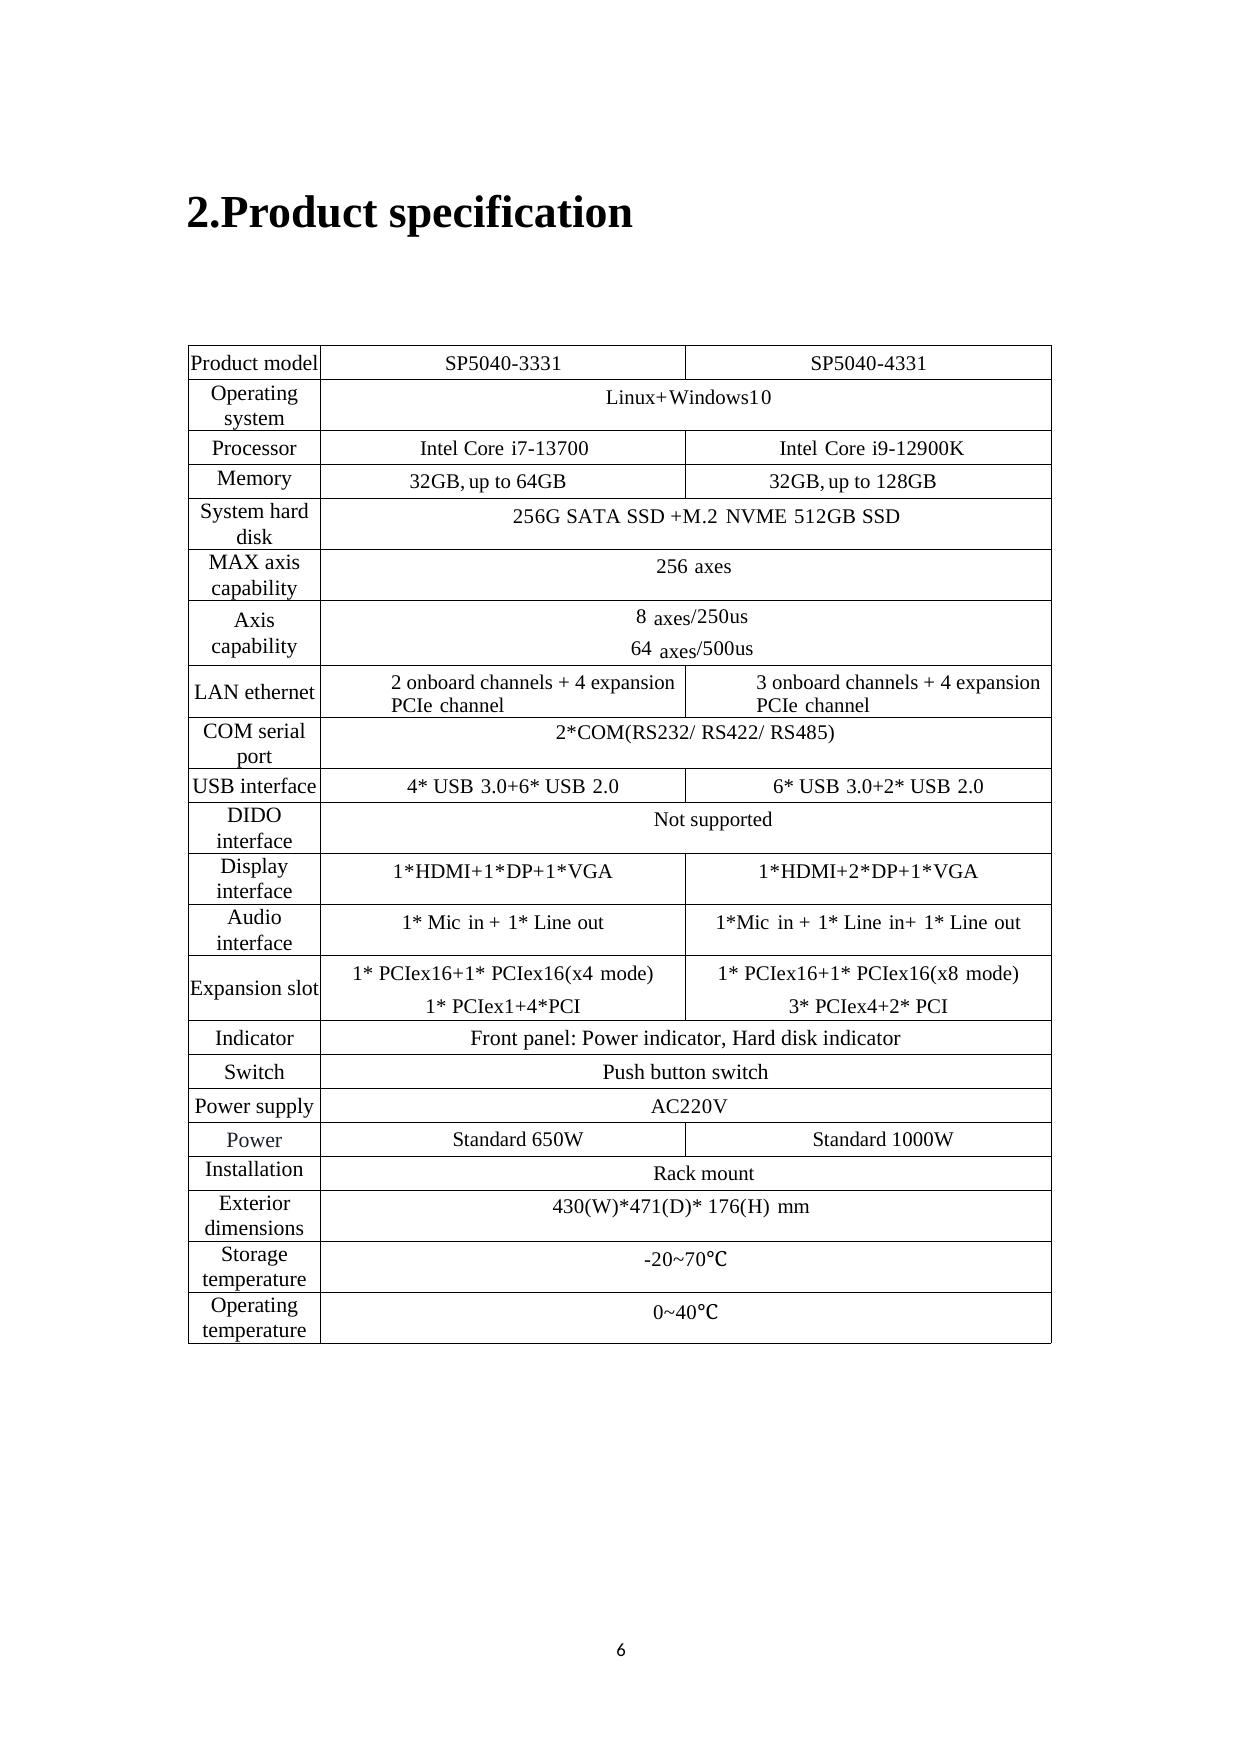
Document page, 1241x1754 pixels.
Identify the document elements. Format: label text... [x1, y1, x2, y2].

table_cell 1* PCIex16+1* PCIex16(x4 mode) 1* PCIex1+4*PCI [321, 956, 685, 1020]
table_cell System hard disk [189, 499, 320, 549]
table_cell Push button switch [321, 1055, 1051, 1088]
table_cell 8 axes/250us 64 axes/500us [321, 601, 1051, 665]
table_cell Installation [189, 1157, 320, 1190]
table_cell Standard 650W [321, 1123, 685, 1156]
table_cell 1*HDMI+2*DP+1*VGA [686, 854, 1051, 904]
table_cell 1*Mic in + 1* Line in+ 1* Line out [686, 905, 1051, 955]
table_cell Front panel: Power indicator, Hard disk indicator [321, 1021, 1051, 1054]
table_cell Indicator [189, 1021, 320, 1054]
table_cell 1* PCIex16+1* PCIex16(x8 mode) 3* PCIex4+2* PCI [686, 956, 1051, 1020]
table_cell 3 onboard channels + 4 expansion PCIe channel [686, 666, 1051, 717]
table_cell Linux+Windows10 [321, 380, 1051, 430]
table_cell Storage temperature [189, 1242, 320, 1292]
table_cell USB interface [189, 769, 320, 802]
table_header SP5040-3331 [321, 346, 685, 379]
table_cell 32GB, up to 64GB [321, 465, 685, 498]
table_cell Exterior dimensions [189, 1191, 320, 1241]
table_cell Power supply [189, 1089, 320, 1122]
table_cell Axis capability [189, 601, 320, 665]
table_cell COM serial port [189, 718, 320, 768]
table_cell 0~40℃ [321, 1293, 1051, 1342]
table_cell Display interface [189, 854, 320, 904]
table_cell 256G SATA SSD +M.2 NVME 512GB SSD [321, 499, 1051, 549]
table_cell 1* Mic in + 1* Line out [321, 905, 685, 955]
table_cell Operating system [189, 380, 320, 430]
table_cell -20~70℃ [321, 1242, 1051, 1292]
table_cell 2*COM(RS232/ RS422/ RS485) [321, 718, 1051, 768]
table_cell MAX axis capability [189, 550, 320, 600]
table_cell 430(W)*471(D)* 176(H) mm [321, 1191, 1051, 1241]
table_header SP5040-4331 [686, 346, 1051, 379]
table_cell Processor [189, 431, 320, 464]
table_cell 4* USB 3.0+6* USB 2.0 [321, 769, 685, 802]
table_cell Memory [189, 465, 320, 498]
table_cell 2 onboard channels + 4 expansion PCIe channel [321, 666, 685, 717]
table_cell Power [189, 1123, 320, 1156]
table_header Product model [189, 346, 320, 379]
table_cell Intel Core i7-13700 [321, 431, 685, 464]
table_cell Intel Core i9-12900K [686, 431, 1051, 464]
table_cell AC220V [321, 1089, 1051, 1122]
table_cell 256 axes [321, 550, 1051, 600]
table_cell Expansion slot [189, 956, 320, 1020]
table_cell Operating temperature [189, 1293, 320, 1342]
table_cell 32GB, up to 128GB [686, 465, 1051, 498]
table_cell Not supported [321, 803, 1051, 853]
table_cell Audio interface [189, 905, 320, 955]
table_cell Switch [189, 1055, 320, 1088]
table_cell Rack mount [321, 1157, 1051, 1190]
table_cell 1*HDMI+1*DP+1*VGA [321, 854, 685, 904]
table_cell Standard 1000W [686, 1123, 1051, 1156]
subtitle 2.Product specification [186, 184, 1054, 237]
table_cell DIDO interface [189, 803, 320, 853]
table_cell 6* USB 3.0+2* USB 2.0 [686, 769, 1051, 802]
table_cell LAN ethernet [189, 666, 320, 717]
